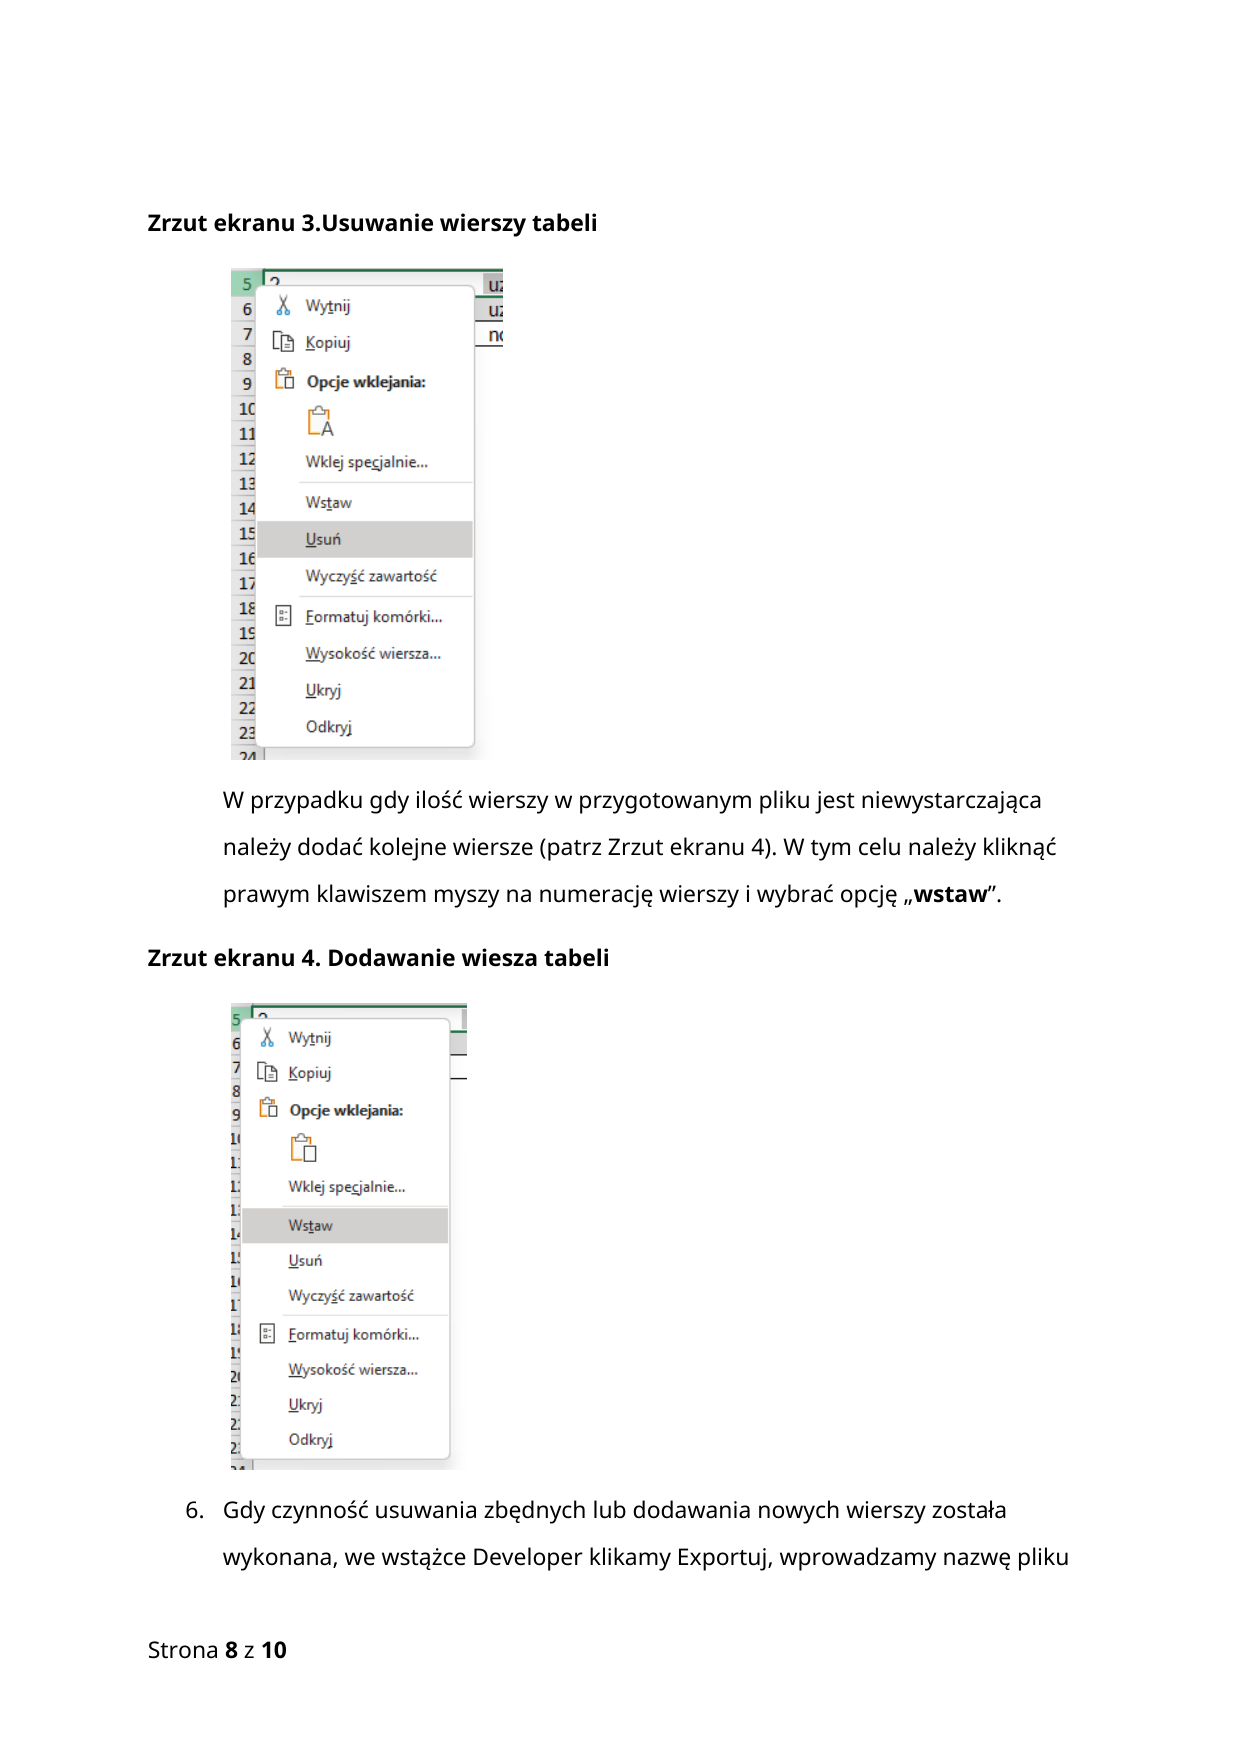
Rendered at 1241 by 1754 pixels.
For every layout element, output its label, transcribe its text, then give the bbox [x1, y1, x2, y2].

picture [231, 1003, 467, 1470]
picture [231, 268, 503, 760]
text Zrzut ekranu 3.Usuwanie wierszy tabeli [148, 207, 1093, 238]
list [185, 1494, 1093, 1573]
text Zrzut ekranu 4. Dodawanie wiesza tabeli [148, 942, 1093, 973]
list W przypadku gdy ilość wierszy w przygotowanym pliku jest niewystarczająca należy dodać kolejne wiersze (patrz Zrzut ekranu 4). W tym celu należy kliknąć prawym klawiszem myszy na numerację wierszy i wybrać opcję „wstaw”. [223, 784, 1093, 909]
